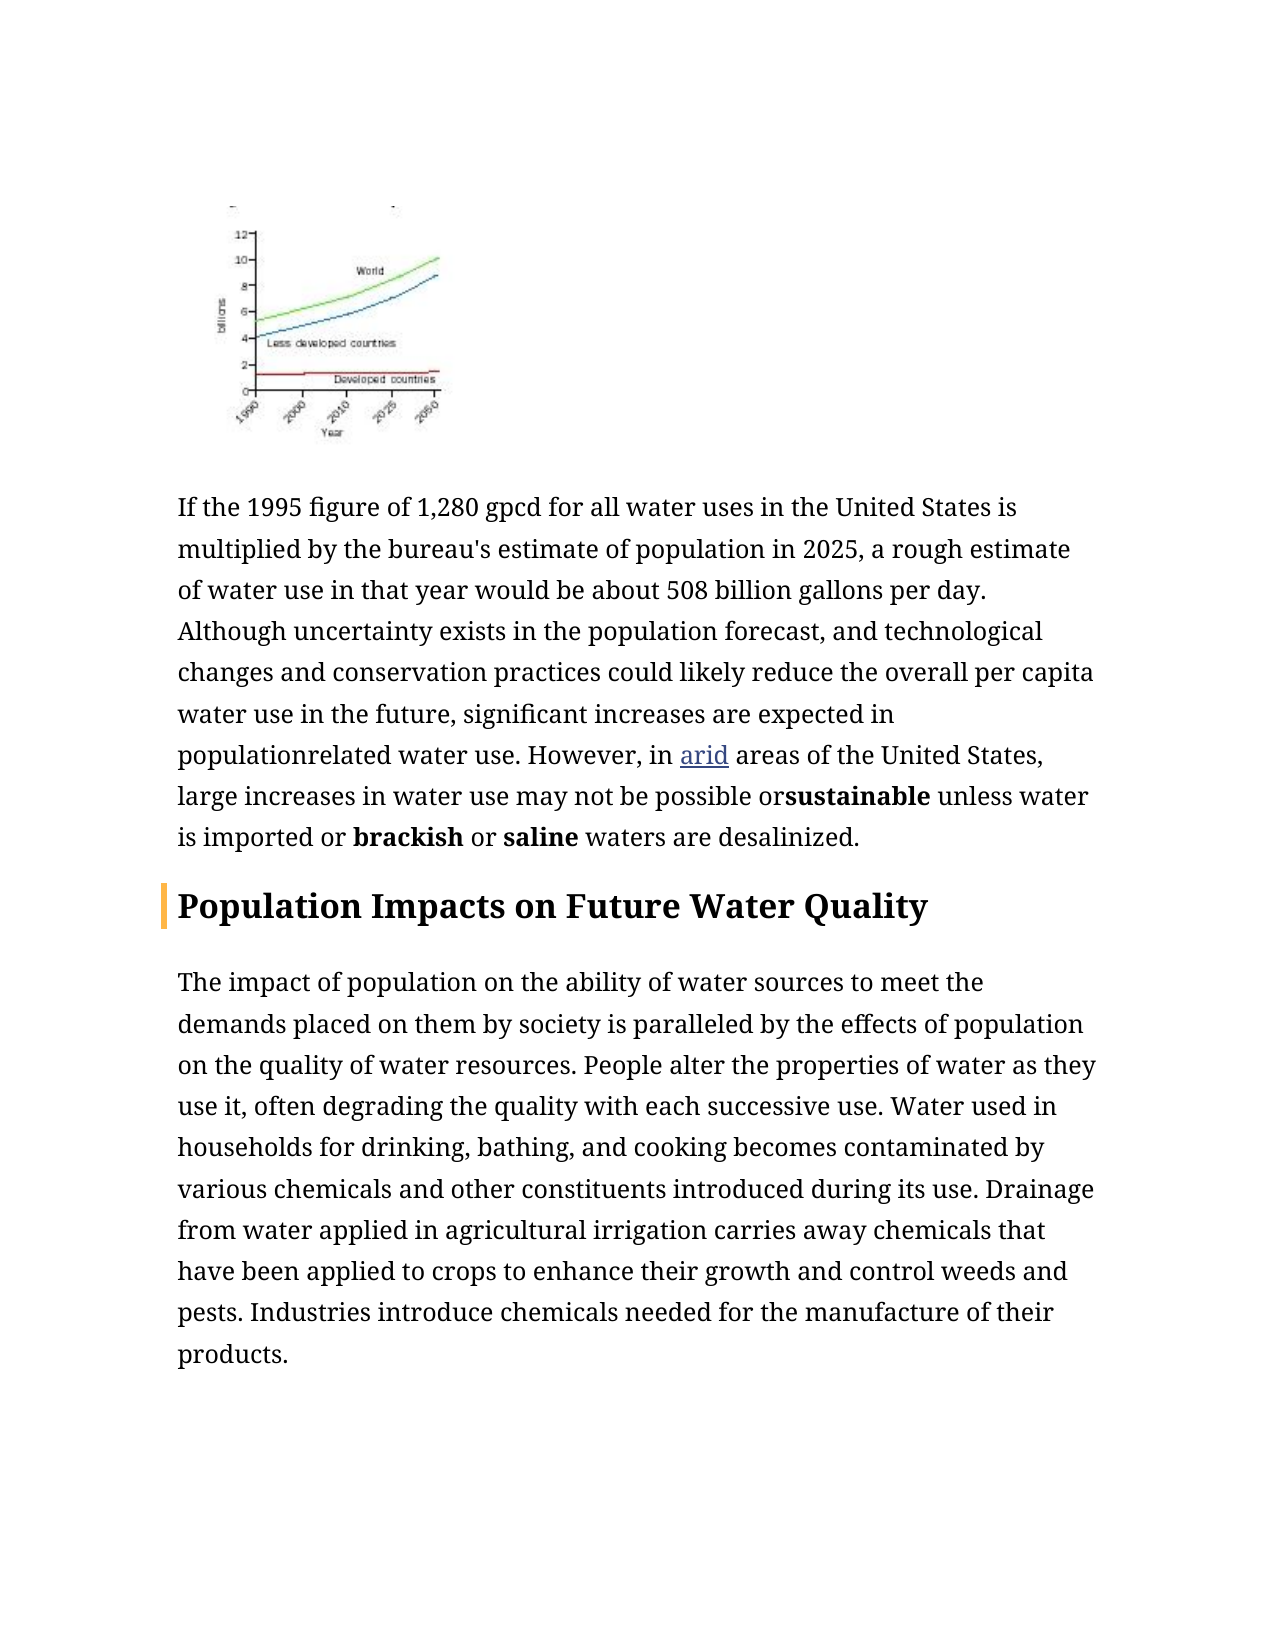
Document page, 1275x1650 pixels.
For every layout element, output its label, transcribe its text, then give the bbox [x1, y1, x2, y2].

text Population Impacts on Future Water Quality [167, 883, 1098, 929]
text If the 1995 figure of 1,280 gpcd for all water uses in the United States is multiplied by the bureau's estimate of population in 2025, a rough estimate of water use in that year would be about 508 billion gallons per day. Although uncertainty exists in the population forecast, and technological changes and conservation practices could likely reduce the overall per capita water use in the future, significant increases are expected in populationrelated water use. However, in arid areas of the United States, large increases in water use may not be possible orsustainable unless water is imported or brackish or saline waters are desalinized. [177, 483, 1098, 854]
text The impact of population on the ability of water sources to meet the demands placed on them by society is paralleled by the effects of population on the quality of water resources. People alter the properties of water as they use it, often degrading the quality with each successive use. Water used in households for drinking, bathing, and cooking becomes contaminated by various chemicals and other constituents introduced during its use. Drainage from water applied in agricultural irrigation carries away chemicals that have been applied to crops to enhance their growth and control weeds and pests. Industries introduce chemicals needed for the manufacture of their products. [177, 958, 1098, 1370]
picture [177, 206, 487, 454]
